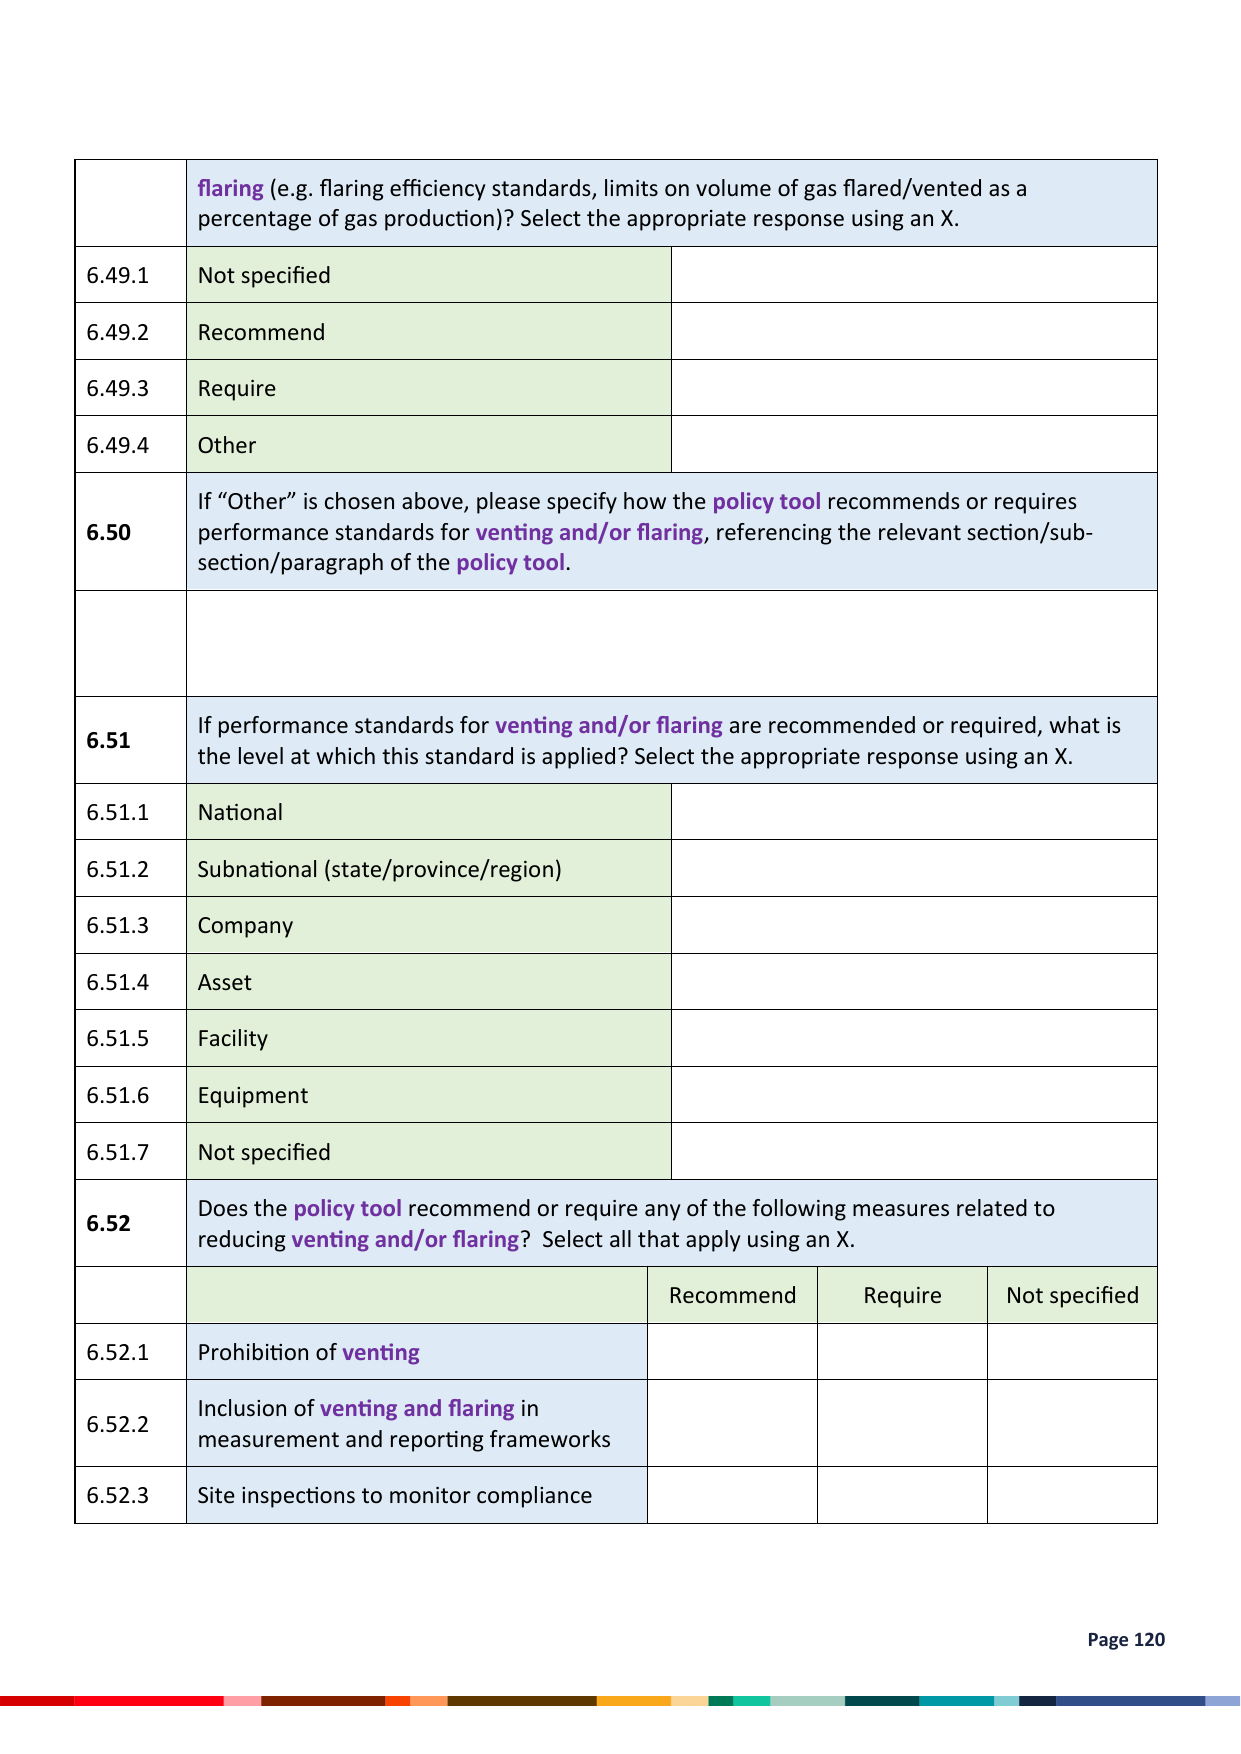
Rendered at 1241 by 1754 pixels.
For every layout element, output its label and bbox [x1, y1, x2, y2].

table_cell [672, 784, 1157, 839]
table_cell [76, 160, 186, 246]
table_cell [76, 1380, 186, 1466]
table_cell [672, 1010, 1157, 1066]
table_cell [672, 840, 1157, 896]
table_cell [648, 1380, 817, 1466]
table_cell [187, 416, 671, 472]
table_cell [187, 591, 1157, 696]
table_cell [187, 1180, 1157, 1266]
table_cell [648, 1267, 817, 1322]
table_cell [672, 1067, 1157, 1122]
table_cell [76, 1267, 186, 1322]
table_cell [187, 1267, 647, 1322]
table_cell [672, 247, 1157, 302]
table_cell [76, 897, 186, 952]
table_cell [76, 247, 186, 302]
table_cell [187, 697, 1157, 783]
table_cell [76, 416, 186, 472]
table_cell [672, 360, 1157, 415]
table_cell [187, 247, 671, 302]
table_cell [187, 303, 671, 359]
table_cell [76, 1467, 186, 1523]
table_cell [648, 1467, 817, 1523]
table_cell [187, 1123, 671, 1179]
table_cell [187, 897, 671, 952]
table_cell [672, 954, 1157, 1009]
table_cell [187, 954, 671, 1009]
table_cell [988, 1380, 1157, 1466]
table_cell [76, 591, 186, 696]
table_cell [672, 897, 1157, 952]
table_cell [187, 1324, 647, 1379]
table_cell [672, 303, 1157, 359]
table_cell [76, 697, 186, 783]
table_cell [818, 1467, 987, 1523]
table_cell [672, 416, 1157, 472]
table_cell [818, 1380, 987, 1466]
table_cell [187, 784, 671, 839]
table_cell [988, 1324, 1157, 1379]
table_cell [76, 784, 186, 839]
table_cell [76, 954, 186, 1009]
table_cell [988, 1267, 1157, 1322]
picture [0, 1696, 1241, 1706]
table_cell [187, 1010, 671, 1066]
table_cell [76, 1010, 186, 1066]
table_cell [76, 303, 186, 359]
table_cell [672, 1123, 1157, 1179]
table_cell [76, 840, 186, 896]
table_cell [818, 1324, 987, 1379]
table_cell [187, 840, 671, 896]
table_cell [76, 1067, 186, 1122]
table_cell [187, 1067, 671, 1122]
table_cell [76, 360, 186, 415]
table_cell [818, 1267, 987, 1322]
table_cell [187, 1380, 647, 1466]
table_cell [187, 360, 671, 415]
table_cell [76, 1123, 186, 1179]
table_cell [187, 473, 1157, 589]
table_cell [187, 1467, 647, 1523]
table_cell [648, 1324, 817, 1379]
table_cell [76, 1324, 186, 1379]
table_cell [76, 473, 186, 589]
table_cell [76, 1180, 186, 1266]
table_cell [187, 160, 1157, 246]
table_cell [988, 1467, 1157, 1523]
